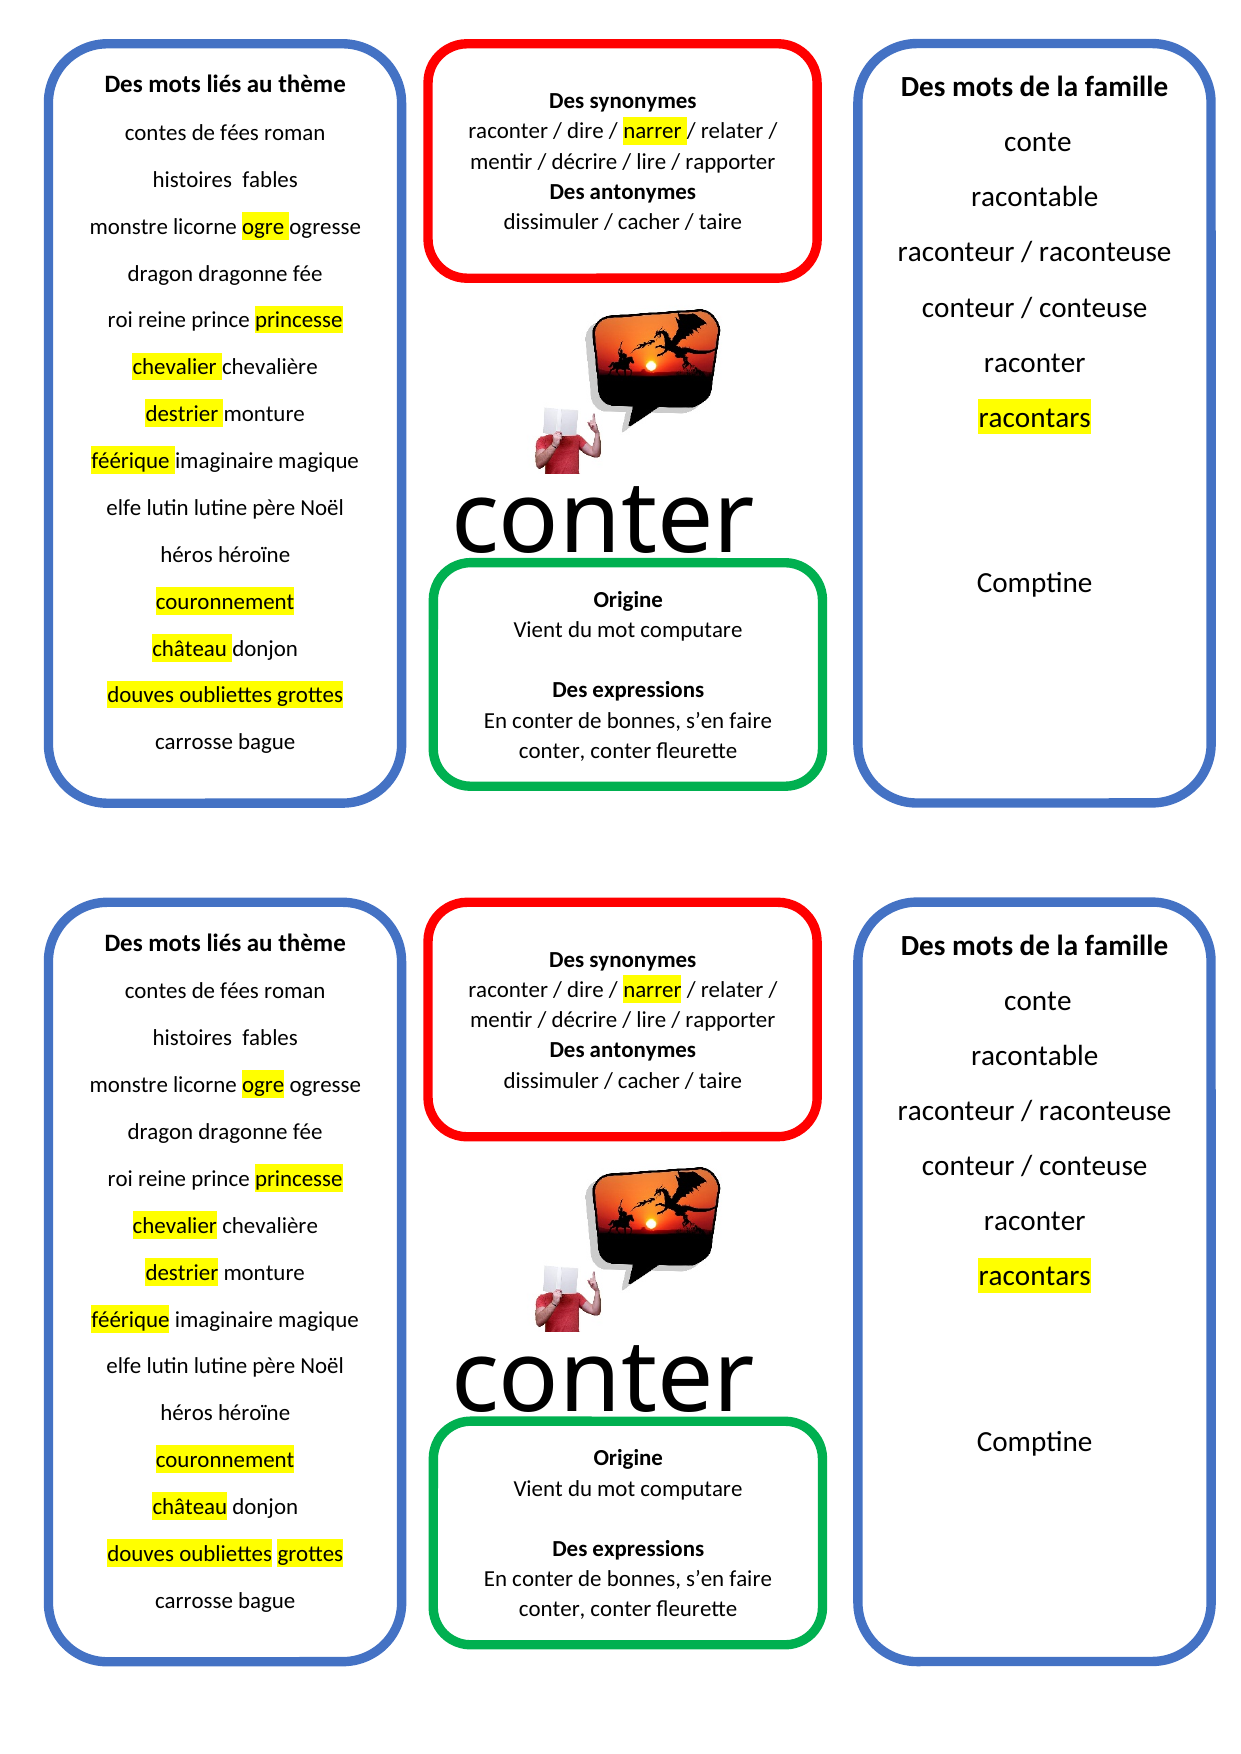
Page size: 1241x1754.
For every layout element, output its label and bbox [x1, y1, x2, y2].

picture [505, 1152, 750, 1332]
picture [505, 294, 750, 474]
